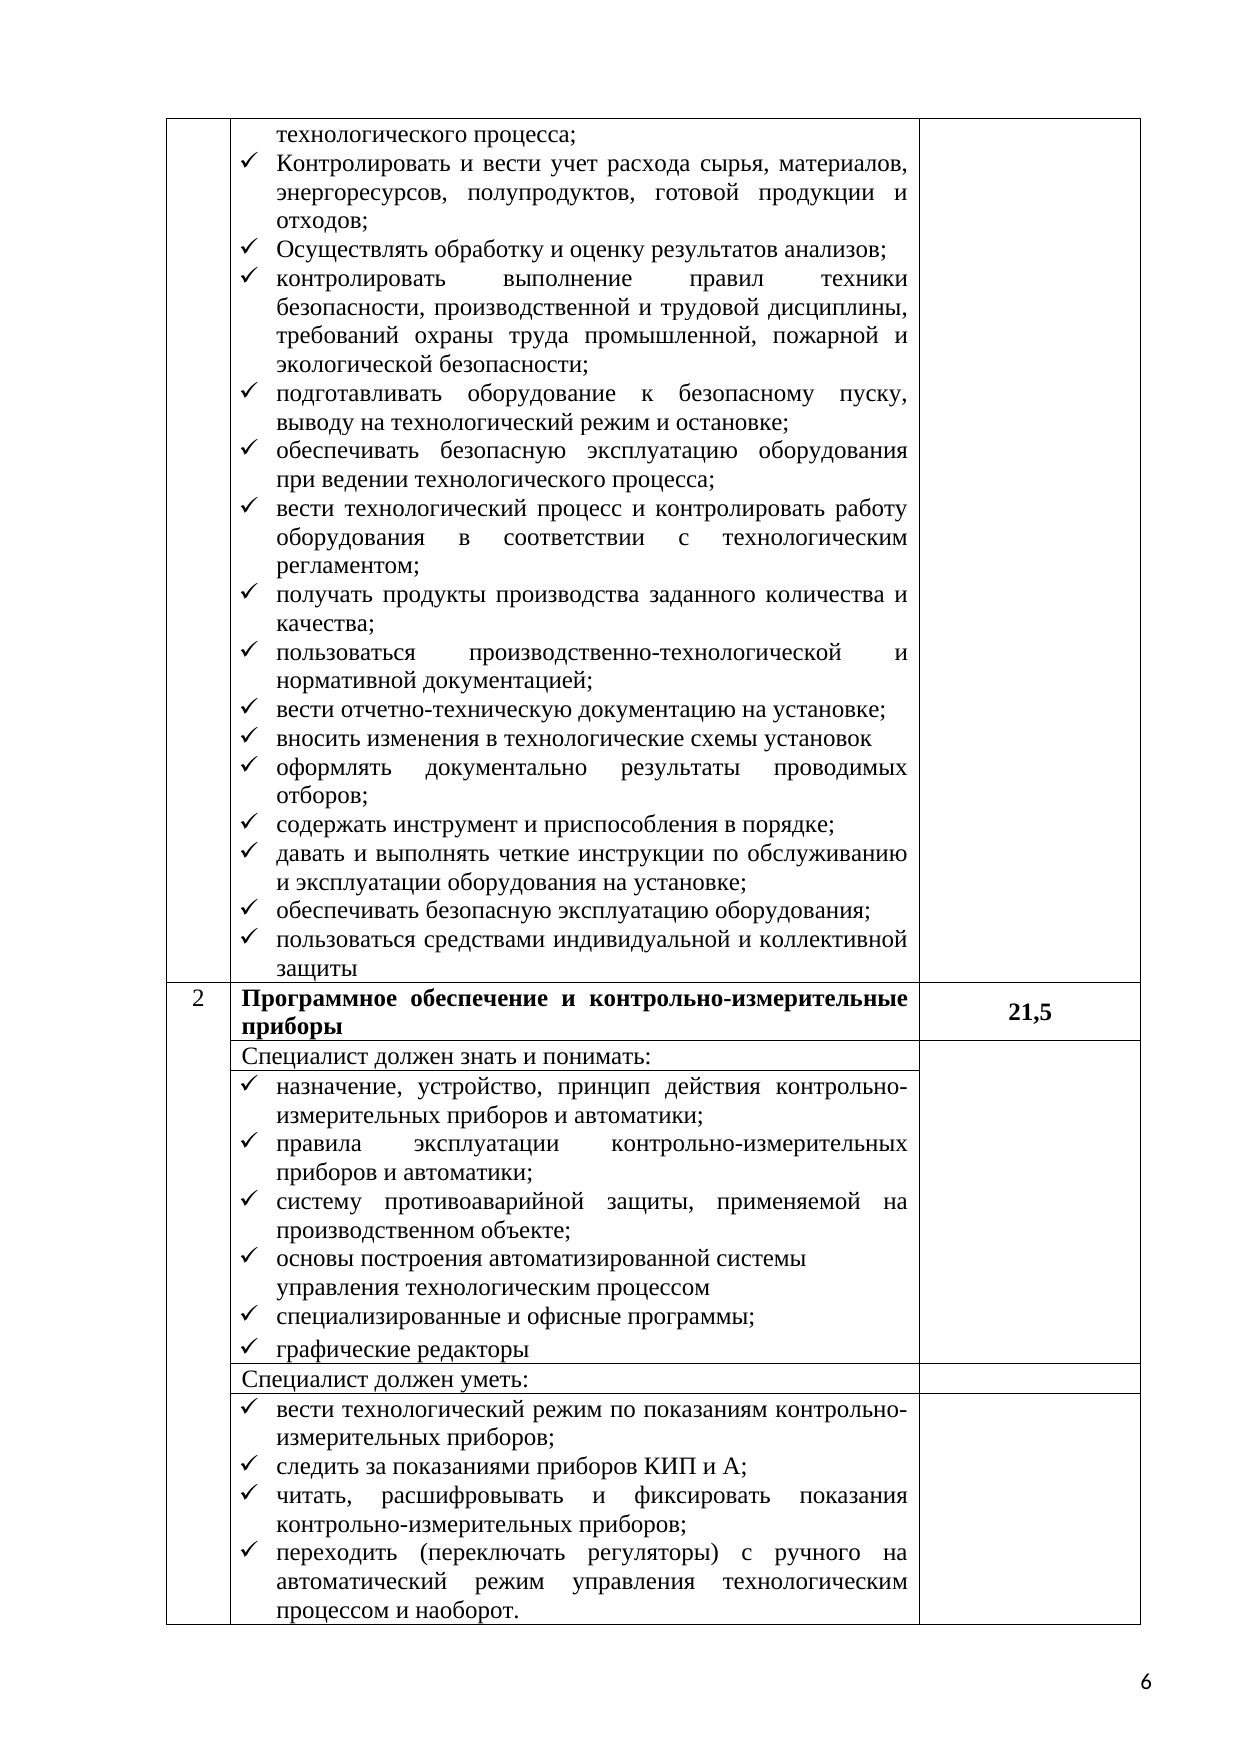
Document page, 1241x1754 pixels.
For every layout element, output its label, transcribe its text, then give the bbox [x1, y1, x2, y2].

table_cell Специалист должен уметь: [231, 1364, 919, 1393]
table_cell [920, 1041, 1140, 1363]
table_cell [231, 119, 919, 982]
table_cell назначение, устройство, принцип действия контрольно-измерительных приборов и автоматики; правила эксплуатации контрольно-измерительных приборов и автоматики; систему противоаварийной защиты, применяемой на производственном объекте; основы построения автоматизированной системы управления технологическим процессом специализированные и офисные программы; графические редакторы [231, 1071, 919, 1363]
table_cell 2 [167, 983, 230, 1624]
table_cell вести технологический режим по показаниям контрольно-измерительных приборов; следить за показаниями приборов КИП и А; читать, расшифровывать и фиксировать показания контрольно-измерительных приборов; переходить (переключать регуляторы) с ручного на автоматический режим управления технологическим процессом и наоборот. [231, 1394, 919, 1624]
table_cell [920, 1394, 1140, 1624]
table_cell [920, 119, 1140, 982]
table_cell Программное обеспечение и контрольно-измерительные приборы [231, 983, 919, 1040]
table_cell Специалист должен знать и понимать: [231, 1041, 919, 1070]
table_cell [920, 1364, 1140, 1393]
table_cell 21,5 [920, 983, 1140, 1040]
